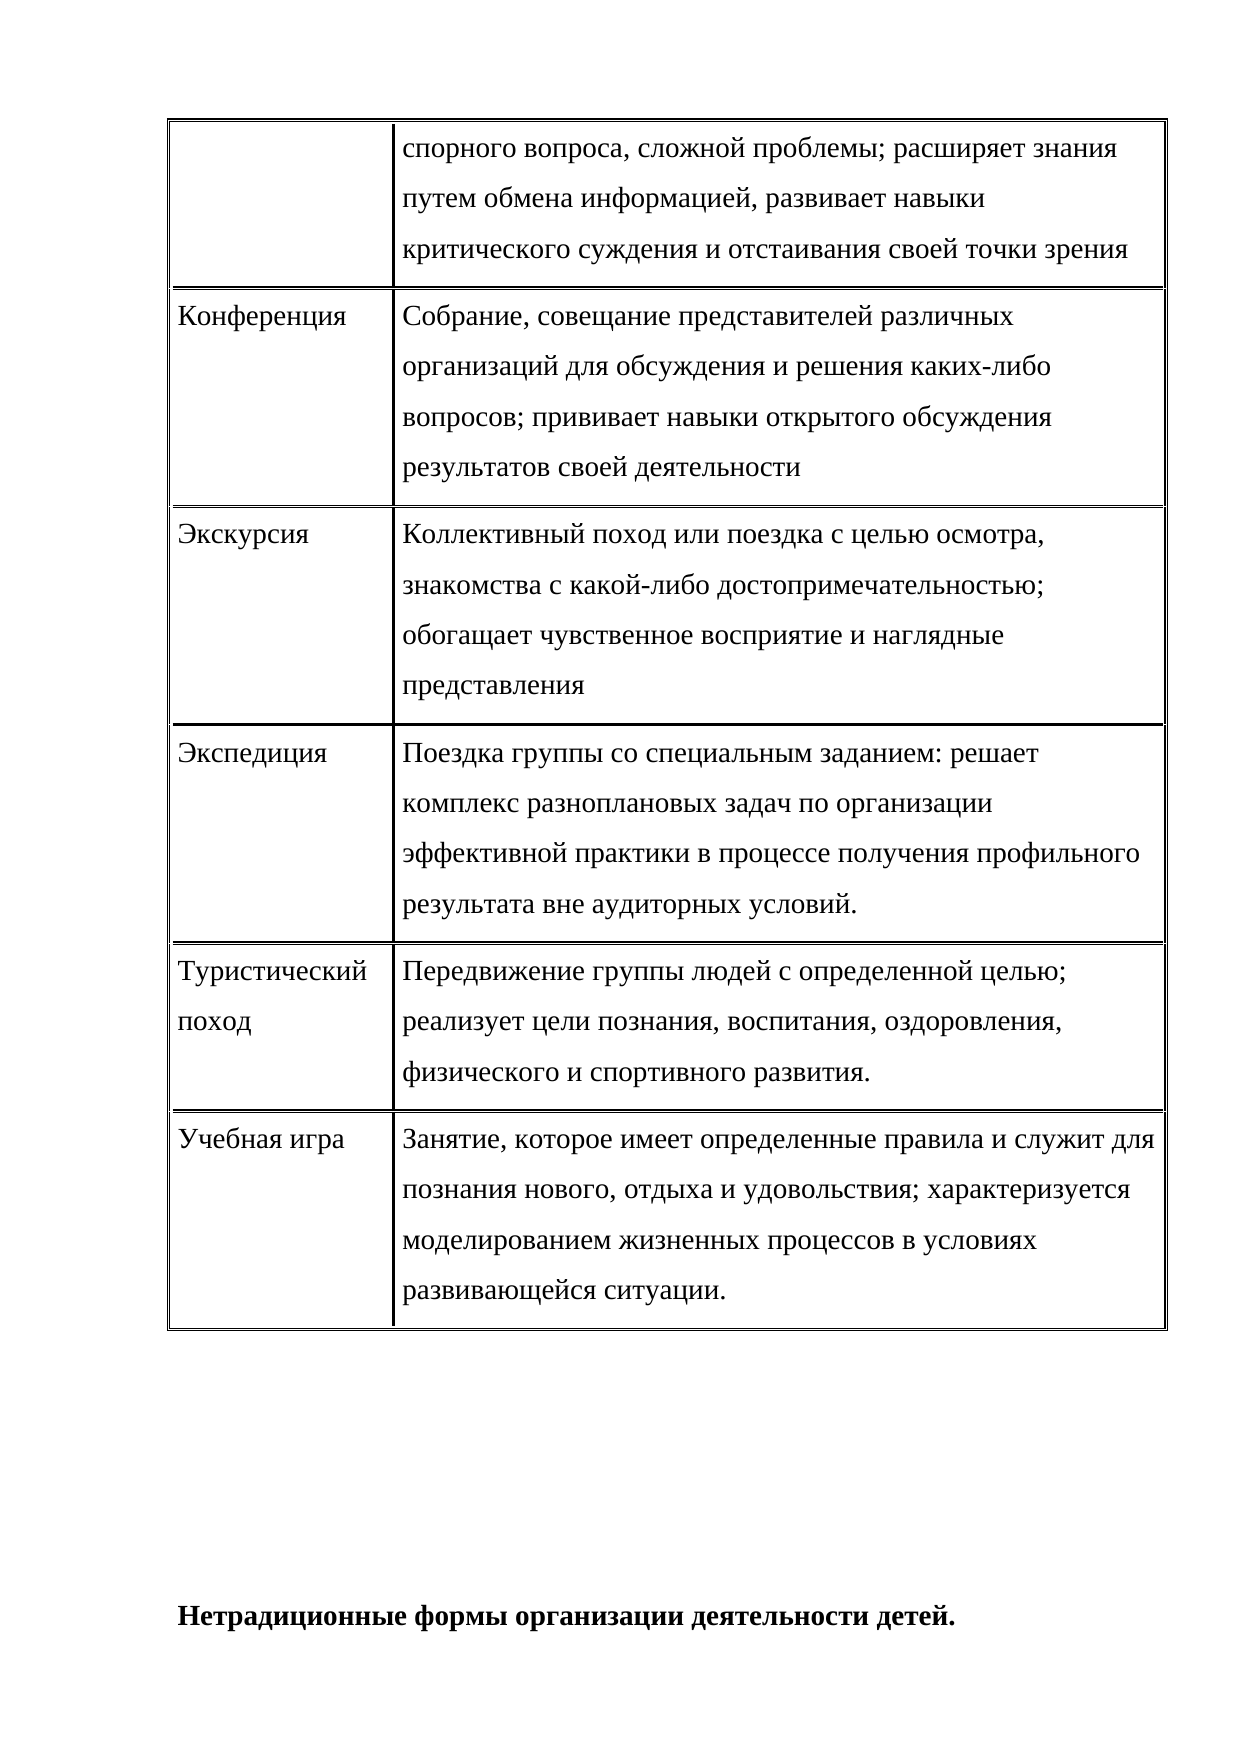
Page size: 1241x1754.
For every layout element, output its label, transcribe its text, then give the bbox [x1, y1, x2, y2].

table_cell Экспедиция [169, 723, 392, 941]
table_cell Передвижение группы людей с определенной целью; реализует цели познания, воспитания, оздоровления, физического и спортивного развития. [395, 941, 1165, 1109]
table_cell Поездка группы со специальным заданием: решает комплекс разноплановых задач по организации эффективной практики в процессе получения профильного результата вне аудиторных условий. [395, 723, 1166, 941]
table_cell Коллективный поход или поездка с целью осмотра, знакомства с какой-либо достопримечательностью; обогащает чувственное восприятие и наглядные представления [395, 505, 1165, 723]
table_cell Конференция [170, 286, 392, 504]
table_cell Дискуссия [170, 122, 393, 286]
table_cell Собрание, совещание представителей различных организаций для обсуждения и решения каких-либо вопросов; прививает навыки открытого обсуждения результатов своей деятельности [395, 286, 1165, 504]
text Нетрадиционные формы организации деятельности детей. [177, 1598, 1152, 1632]
table_cell Туристический поход [170, 941, 392, 1109]
table_cell Учебная игра [170, 1109, 393, 1327]
table_cell Экскурсия [170, 505, 392, 723]
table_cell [393, 122, 1164, 286]
table_cell Занятие, которое имеет определенные правила и служит для познания нового, отдыха и удовольствия; характеризуется моделированием жизненных процессов в условиях развивающейся ситуации. [393, 1109, 1165, 1327]
